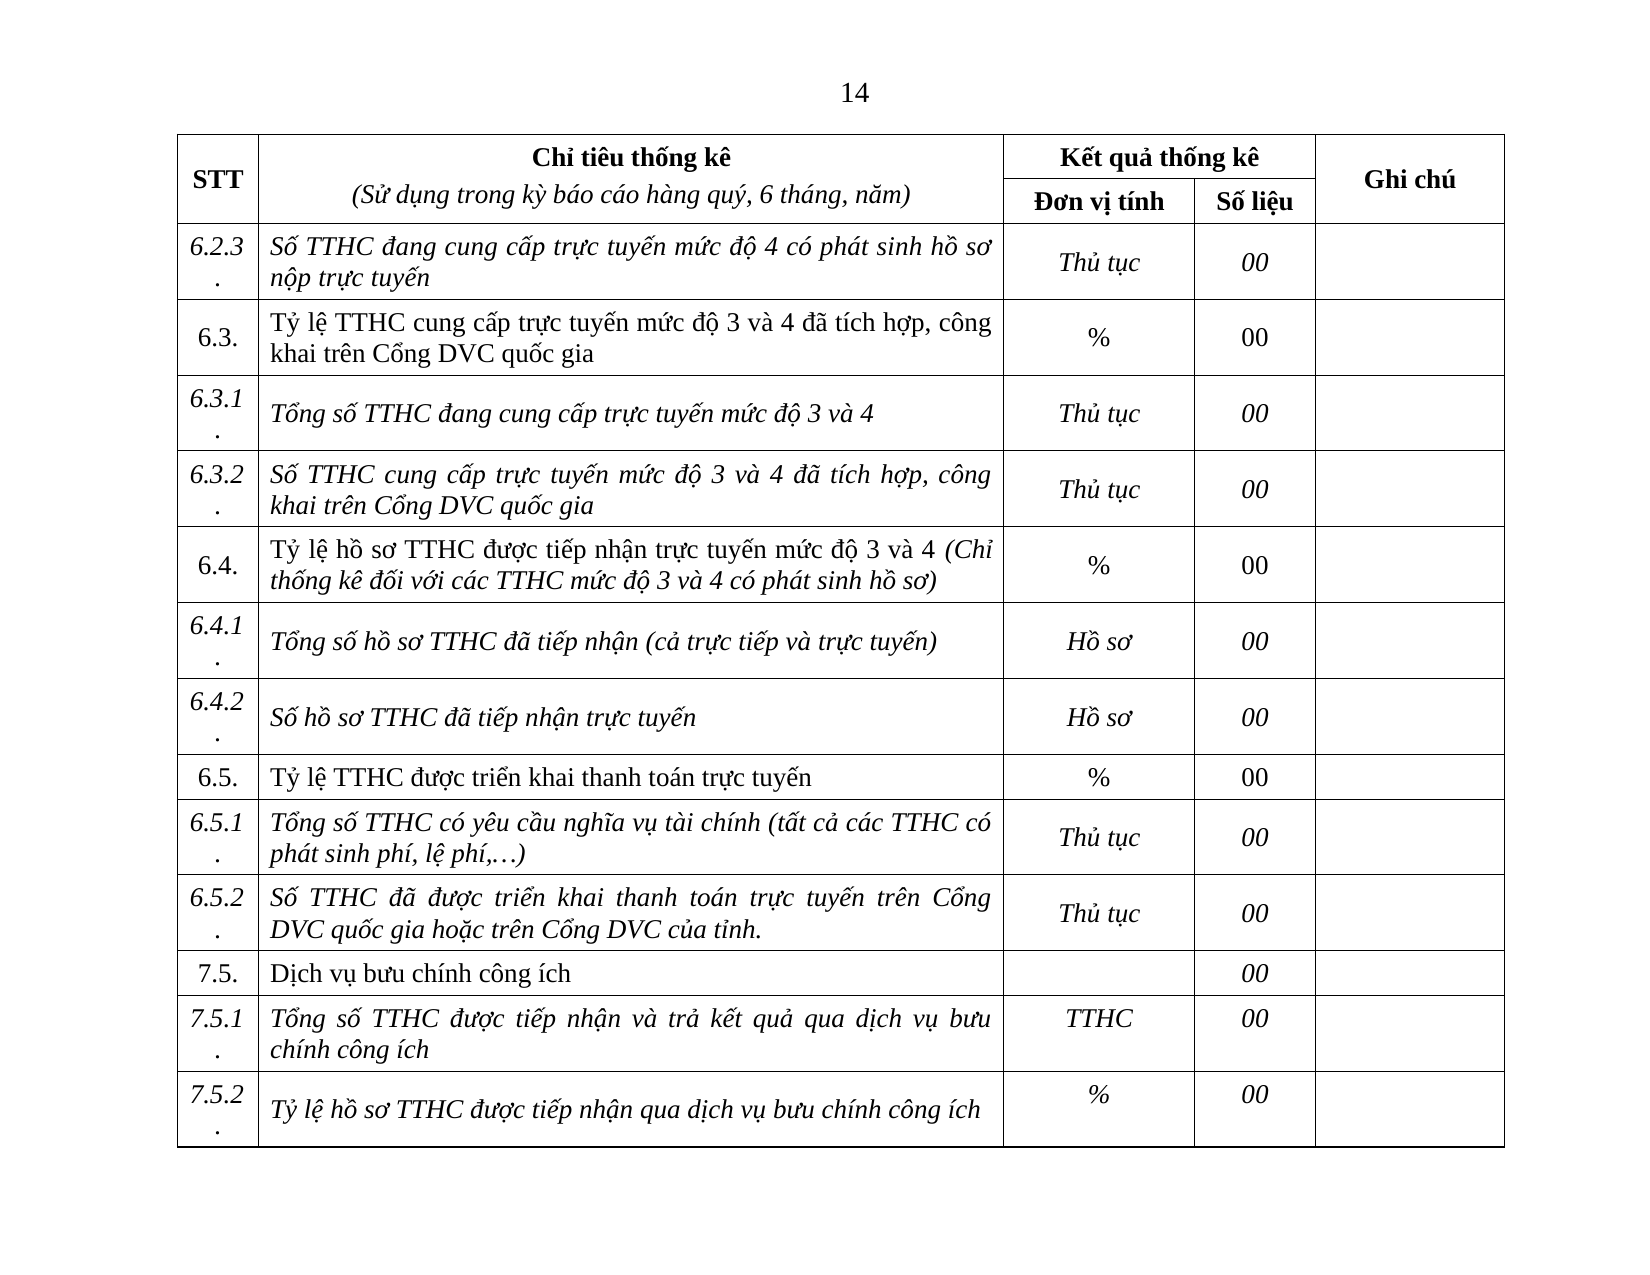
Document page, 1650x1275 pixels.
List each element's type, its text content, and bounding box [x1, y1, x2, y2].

table_cell Hồ sơ [1004, 603, 1194, 678]
table_cell Thủ tục [1004, 800, 1194, 874]
table_cell [1316, 300, 1504, 374]
table_cell [1316, 679, 1504, 754]
table_cell 00 [1195, 300, 1315, 374]
table_cell Tổng số hồ sơ TTHC đã tiếp nhận (cả trực tiếp và trực tuyến) [259, 603, 1003, 678]
table_cell 6.4.1. [178, 603, 258, 678]
table_cell 00 [1195, 996, 1315, 1071]
table_cell Tổng số TTHC có yêu cầu nghĩa vụ tài chính (tất cả các TTHC có phát sinh phí, lệ phí,…) [259, 800, 1003, 874]
table_cell 00 [1195, 875, 1315, 950]
table_cell Tổng số TTHC được tiếp nhận và trả kết quả qua dịch vụ bưu chính công ích [259, 996, 1003, 1071]
table_cell TTHC [1004, 996, 1194, 1071]
table_cell Tổng số TTHC đang cung cấp trực tuyến mức độ 3 và 4 [259, 376, 1003, 450]
table_cell 00 [1195, 755, 1315, 798]
table_cell 6.2.3. [178, 224, 258, 299]
table_cell 6.3.1. [178, 376, 258, 450]
table_cell 6.3.2. [178, 451, 258, 526]
table_cell 6.5.2. [178, 875, 258, 950]
table_cell Số TTHC đang cung cấp trực tuyến mức độ 4 có phát sinh hồ sơ nộp trực tuyến [259, 224, 1003, 299]
table_cell 00 [1195, 376, 1315, 450]
table_cell [1316, 527, 1504, 602]
table_cell Số TTHC cung cấp trực tuyến mức độ 3 và 4 đã tích hợp, công khai trên Cổng DVC quốc gia [259, 451, 1003, 526]
table_cell [1316, 755, 1504, 798]
table_cell 6.5. [178, 755, 258, 798]
table_cell Đơn vị tính [1004, 179, 1194, 223]
table_cell 6.5.1. [178, 800, 258, 874]
table_cell % [1004, 527, 1194, 602]
table_cell [1316, 451, 1504, 526]
table_cell Thủ tục [1004, 875, 1194, 950]
table_cell Thủ tục [1004, 376, 1194, 450]
table_cell Tỷ lệ TTHC cung cấp trực tuyến mức độ 3 và 4 đã tích hợp, công khai trên Cổng DVC quốc gia [259, 300, 1003, 374]
table_cell Dịch vụ bưu chính công ích [259, 951, 1003, 995]
table_cell [1316, 1072, 1504, 1146]
table_cell 00 [1195, 603, 1315, 678]
table_cell [1316, 800, 1504, 874]
table_cell Tỷ lệ TTHC được triển khai thanh toán trực tuyến [259, 755, 1003, 798]
table_cell % [1004, 1072, 1194, 1146]
table_cell [1316, 875, 1504, 950]
table_cell % [1004, 300, 1194, 374]
table_cell [1316, 224, 1504, 299]
table_cell 00 [1195, 527, 1315, 602]
table_header STT [178, 135, 258, 223]
table_header Ghi chú [1316, 135, 1504, 223]
table_header Kết quả thống kê [1004, 135, 1315, 178]
table_cell Số TTHC đã được triển khai thanh toán trực tuyến trên Cổng DVC quốc gia hoặc trên Cổng DVC của tỉnh. [259, 875, 1003, 950]
table_cell Thủ tục [1004, 451, 1194, 526]
table_cell [1316, 603, 1504, 678]
table_cell % [1004, 755, 1194, 798]
table_cell Số hồ sơ TTHC đã tiếp nhận trực tuyến [259, 679, 1003, 754]
table_cell 6.4.2. [178, 679, 258, 754]
table_cell 00 [1195, 451, 1315, 526]
table_cell 00 [1195, 1072, 1315, 1146]
table_cell [1316, 951, 1504, 995]
table_cell 6.3. [178, 300, 258, 374]
table_cell Tỷ lệ hồ sơ TTHC được tiếp nhận qua dịch vụ bưu chính công ích [259, 1072, 1003, 1146]
table_cell Tỷ lệ hồ sơ TTHC được tiếp nhận trực tuyến mức độ 3 và 4 (Chỉ thống kê đối với các TTHC mức độ 3 và 4 có phát sinh hồ sơ) [259, 527, 1003, 602]
table_cell Thủ tục [1004, 224, 1194, 299]
table_cell [1004, 951, 1194, 995]
table_cell Số liệu [1195, 179, 1315, 223]
table_header Chỉ tiêu thống kê (Sử dụng trong kỳ báo cáo hàng quý, 6 tháng, năm) [259, 135, 1003, 223]
table_cell [1316, 376, 1504, 450]
table_cell 6.4. [178, 527, 258, 602]
table_cell 7.5.2. [178, 1072, 258, 1146]
table_cell 00 [1195, 800, 1315, 874]
table_cell [1316, 996, 1504, 1071]
table_cell 00 [1195, 224, 1315, 299]
table_cell 00 [1195, 679, 1315, 754]
table_cell 7.5.1. [178, 996, 258, 1071]
table_cell Hồ sơ [1004, 679, 1194, 754]
table_cell 7.5. [178, 951, 258, 995]
table_cell 00 [1195, 951, 1315, 995]
